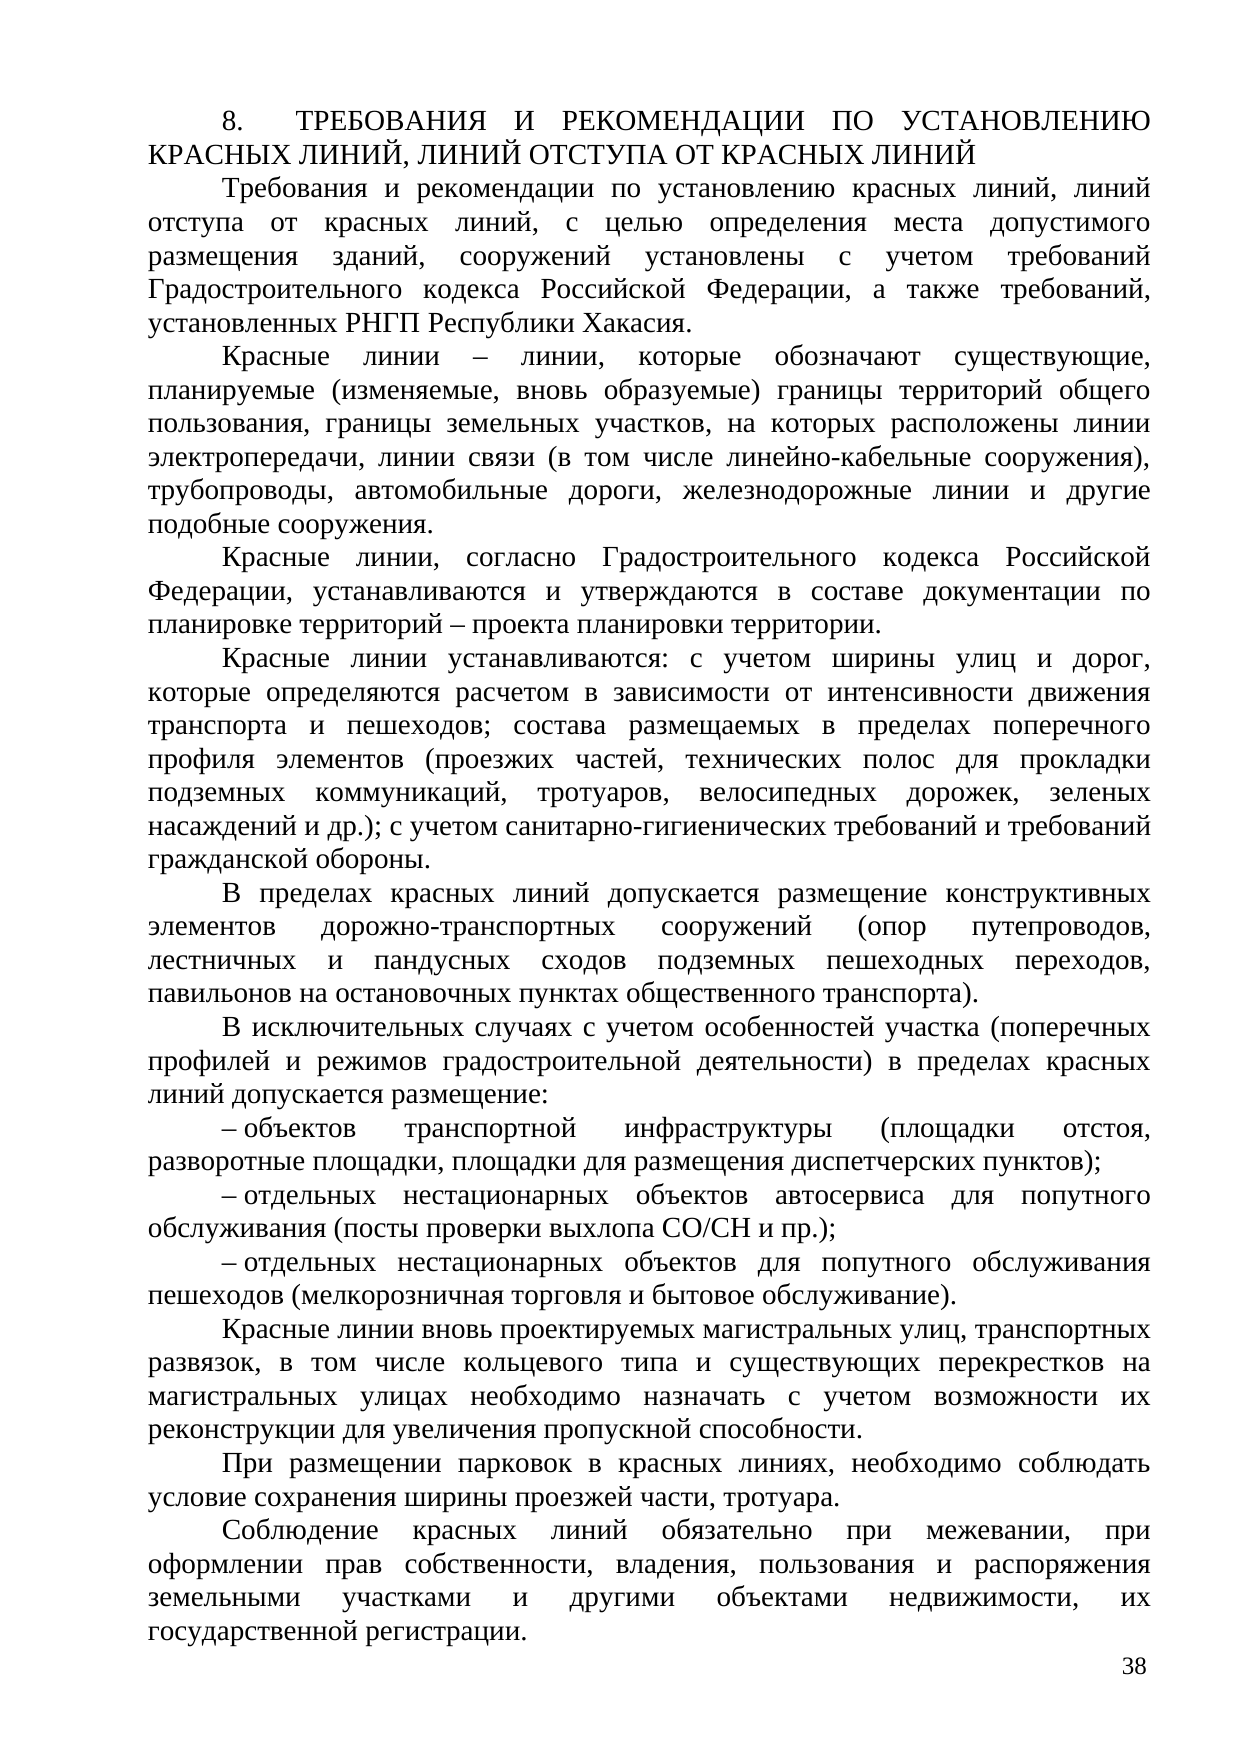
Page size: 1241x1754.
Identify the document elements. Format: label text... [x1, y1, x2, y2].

text Требования и рекомендации по установлению красных линий, линий отступа от красных линий, с целью определения места допустимого размещения зданий, сооружений установлены с учетом требований Градостроительного кодекса Российской Федерации, а также требований, установленных РНГП Республики Хакасия. [148, 171, 1152, 338]
text Красные линии вновь проектируемых магистральных улиц, транспортных развязок, в том числе кольцевого типа и существующих перекрестков на магистральных улицах необходимо назначать с учетом возможности их реконструкции для увеличения пропускной способности. [148, 1311, 1152, 1445]
text При размещении парковок в красных линиях, необходимо соблюдать условие сохранения ширины проезжей части, тротуара. [148, 1445, 1152, 1512]
list отдельных нестационарных объектов для попутного обслуживания пешеходов (мелкорозничная торговля и бытовое обслуживание). [148, 1244, 1152, 1311]
list отдельных нестационарных объектов автосервиса для попутного обслуживания (посты проверки выхлопа СО/СН и пр.); [148, 1177, 1152, 1244]
list объектов транспортной инфраструктуры (площадки отстоя, разворотные площадки, площадки для размещения диспетчерских пунктов); [148, 1110, 1152, 1177]
text Соблюдение красных линий обязательно при межевании, при оформлении прав собственности, владения, пользования и распоряжения земельными участками и другими объектами недвижимости, их государственной регистрации. [148, 1512, 1152, 1646]
subtitle ТРЕБОВАНИЯ И РЕКОМЕНДАЦИИ ПО УСТАНОВЛЕНИЮ КРАСНЫХ ЛИНИЙ, ЛИНИЙ ОТСТУПА ОТ КРАСНЫХ ЛИНИЙ [148, 103, 1152, 171]
text Красные линии устанавливаются: с учетом ширины улиц и дорог, которые определяются расчетом в зависимости от интенсивности движения транспорта и пешеходов; состава размещаемых в пределах поперечного профиля элементов (проезжих частей, технических полос для прокладки подземных коммуникаций, тротуаров, велосипедных дорожек, зеленых насаждений и др.); с учетом санитарно-гигиенических требований и требований гражданской обороны. [148, 640, 1152, 875]
text Красные линии, согласно Градостроительного кодекса Российской Федерации, устанавливаются и утверждаются в составе документации по планировке территорий – проекта планировки территории. [148, 539, 1152, 640]
text Красные линии – линии, которые обозначают существующие, планируемые (изменяемые, вновь образуемые) границы территорий общего пользования, границы земельных участков, на которых расположены линии электропередачи, линии связи (в том числе линейно-кабельные сооружения), трубопроводы, автомобильные дороги, железнодорожные линии и другие подобные сооружения. [148, 338, 1152, 539]
text В пределах красных линий допускается размещение конструктивных элементов дорожно-транспортных сооружений (опор путепроводов, лестничных и пандусных сходов подземных пешеходных переходов, павильонов на остановочных пунктах общественного транспорта). [148, 875, 1152, 1009]
text В исключительных случаях с учетом особенностей участка (поперечных профилей и режимов градостроительной деятельности) в пределах красных линий допускается размещение: [148, 1009, 1152, 1110]
